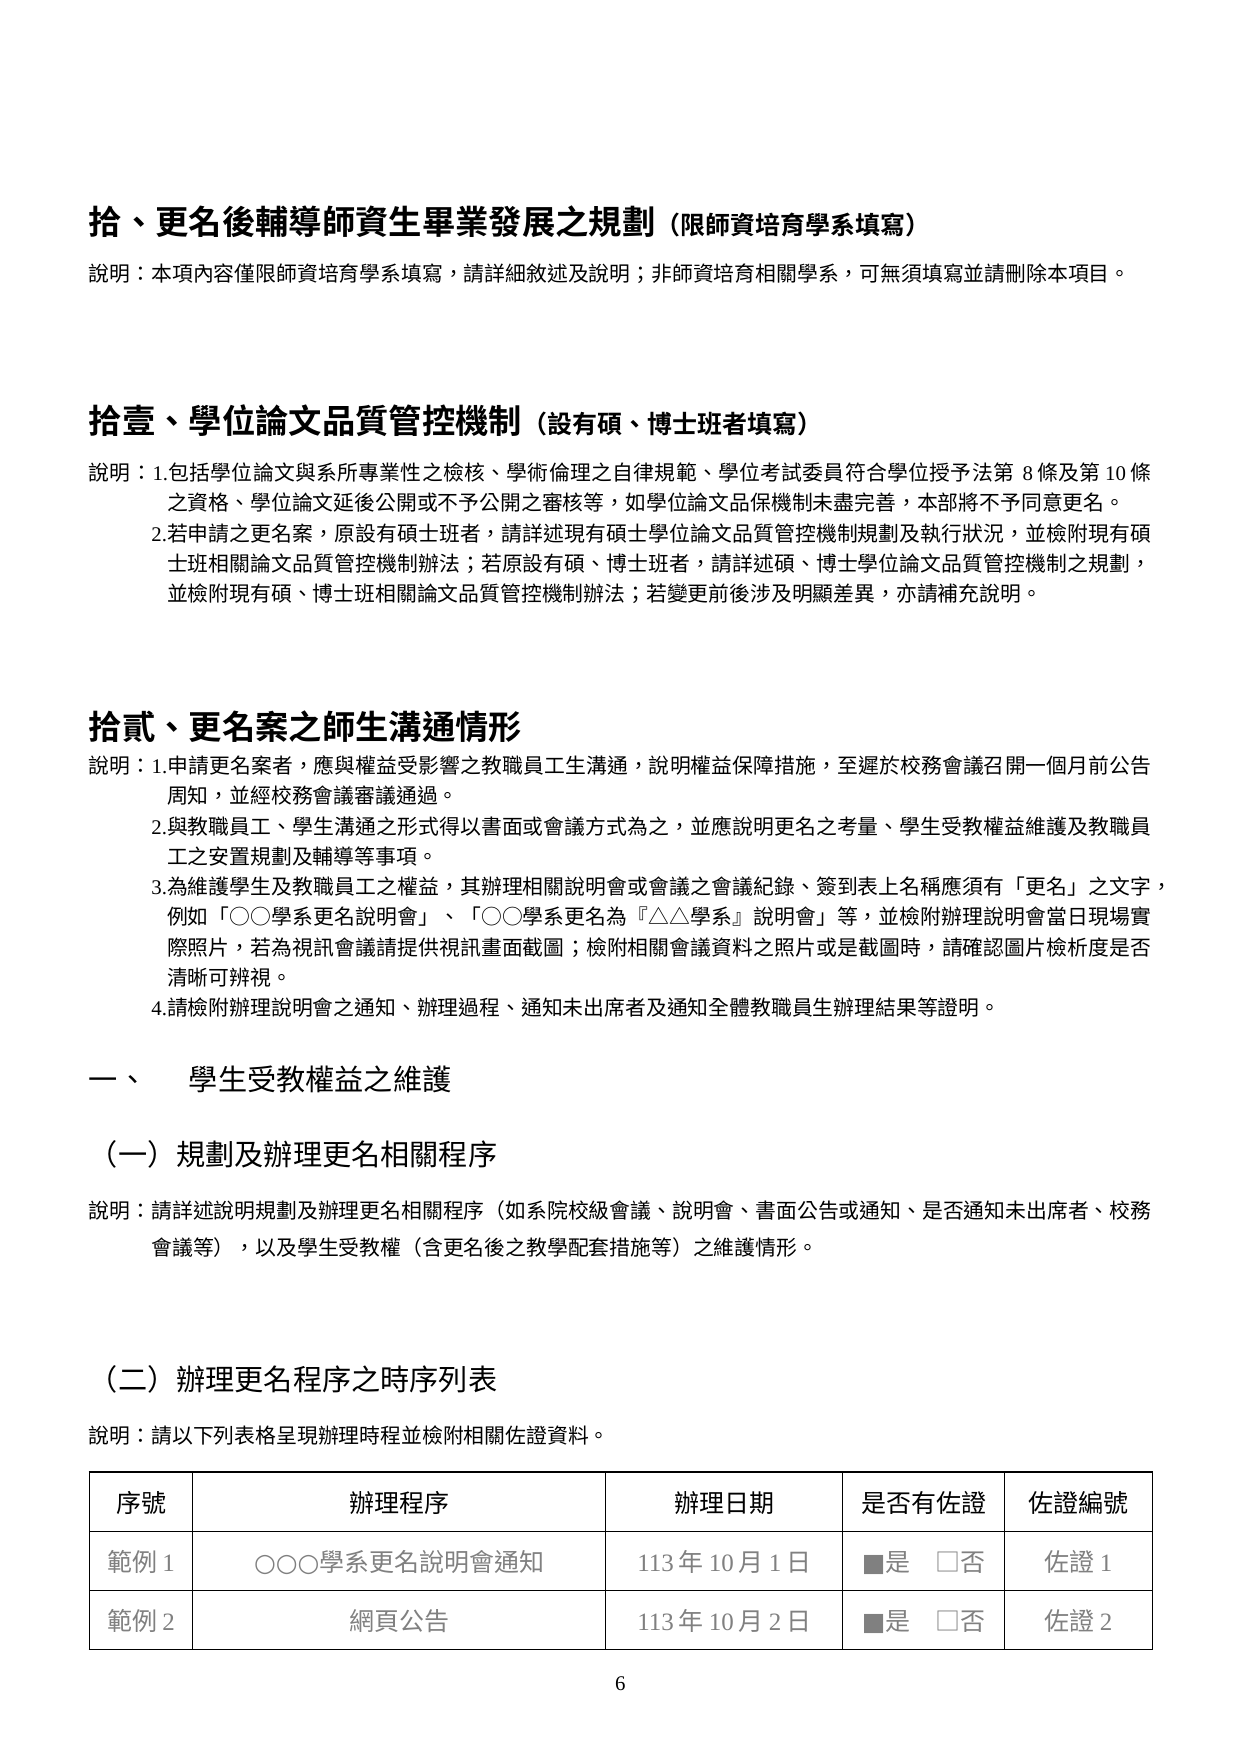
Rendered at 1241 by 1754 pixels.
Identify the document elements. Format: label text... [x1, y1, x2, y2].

text 說明：1.申請更名案者，應與權益受影響之教職員工生溝通，說明權益保障措施，至遲於校務會議召開一個月前公告周知，並經校務會議審議通過。 [89, 749, 1152, 810]
text 拾貳、更名案之師生溝通情形 [89, 701, 1152, 749]
text 說明：本項內容僅限師資培育學系填寫，請詳細敘述及說明；非師資培育相關學系，可無須填寫並請刪除本項目。 [89, 257, 1152, 288]
text 說明：1.包括學位論文與系所專業性之檢核、學術倫理之自律規範、學位考試委員符合學位授予法第8條及第10條之資格、學位論文延後公開或不予公開之審核等，如學位論文品保機制未盡完善，本部將不予同意更名。 [89, 456, 1152, 517]
list 學生受教權益之維護 [89, 1040, 1152, 1115]
table_header 辦理日期 [606, 1473, 842, 1531]
text 拾壹、學位論文品質管控機制（設有碩、博士班者填寫） [89, 381, 1152, 456]
table_header 是否有佐證 [843, 1473, 1004, 1531]
text 4.請檢附辦理說明會之通知、辦理過程、通知未出席者及通知全體教職員生辦理結果等證明。 [151, 991, 1152, 1021]
table_header 序號 [90, 1473, 192, 1531]
text 2.若申請之更名案，原設有碩士班者，請詳述現有碩士學位論文品質管控機制規劃及執行狀況，並檢附現有碩士班相關論文品質管控機制辦法；若原設有碩、博士班者，請詳述碩、博士學位論文品質管控機制之規劃，並檢附現有碩、博士班相關論文品質管控機制辦法；若變更前後涉及明顯差異，亦請補充說明。 [151, 517, 1152, 607]
text 3.為維護學生及教職員工之權益，其辦理相關說明會或會議之會議紀錄、簽到表上名稱應須有「更名」之文字，例如「○○學系更名說明會」、「○○學系更名為『△△學系』說明會」等，並檢附辦理說明會當日現場實際照片，若為視訊會議請提供視訊畫面截圖；檢附相關會議資料之照片或是截圖時，請確認圖片檢析度是否清晰可辨視。 [151, 870, 1152, 991]
text 2.與教職員工、學生溝通之形式得以書面或會議方式為之，並應說明更名之考量、學生受教權益維護及教職員工之安置規劃及輔導等事項。 [151, 810, 1152, 870]
table_cell 範例1 [90, 1532, 192, 1589]
text 說明：請以下列表格呈現辦理時程並檢附相關佐證資料。 [89, 1415, 1152, 1453]
text （一）規劃及辦理更名相關程序 [89, 1115, 1152, 1190]
text （二）辦理更名程序之時序列表 [89, 1340, 1152, 1415]
table_cell 佐證2 [1005, 1591, 1152, 1649]
table_header 辦理程序 [193, 1473, 605, 1531]
text 拾、更名後輔導師資生畢業發展之規劃（限師資培育學系填寫） [89, 182, 1152, 257]
table_cell 範例2 [90, 1591, 192, 1649]
table_header 佐證編號 [1005, 1473, 1152, 1531]
table_cell ■是 □否 [843, 1591, 1004, 1649]
table_cell 113年10月2日 [606, 1591, 842, 1649]
table_cell 113年10月1日 [606, 1532, 842, 1589]
table_cell ■是 □否 [843, 1532, 1004, 1589]
table_cell 網頁公告 [193, 1591, 605, 1649]
text 說明：請詳述說明規劃及辦理更名相關程序（如系院校級會議、說明會、書面公告或通知、是否通知未出席者、校務會議等），以及學生受教權（含更名後之教學配套措施等）之維護情形。 [89, 1190, 1152, 1265]
table_cell ○○○學系更名說明會通知 [193, 1532, 605, 1589]
table_cell 佐證1 [1005, 1532, 1152, 1589]
